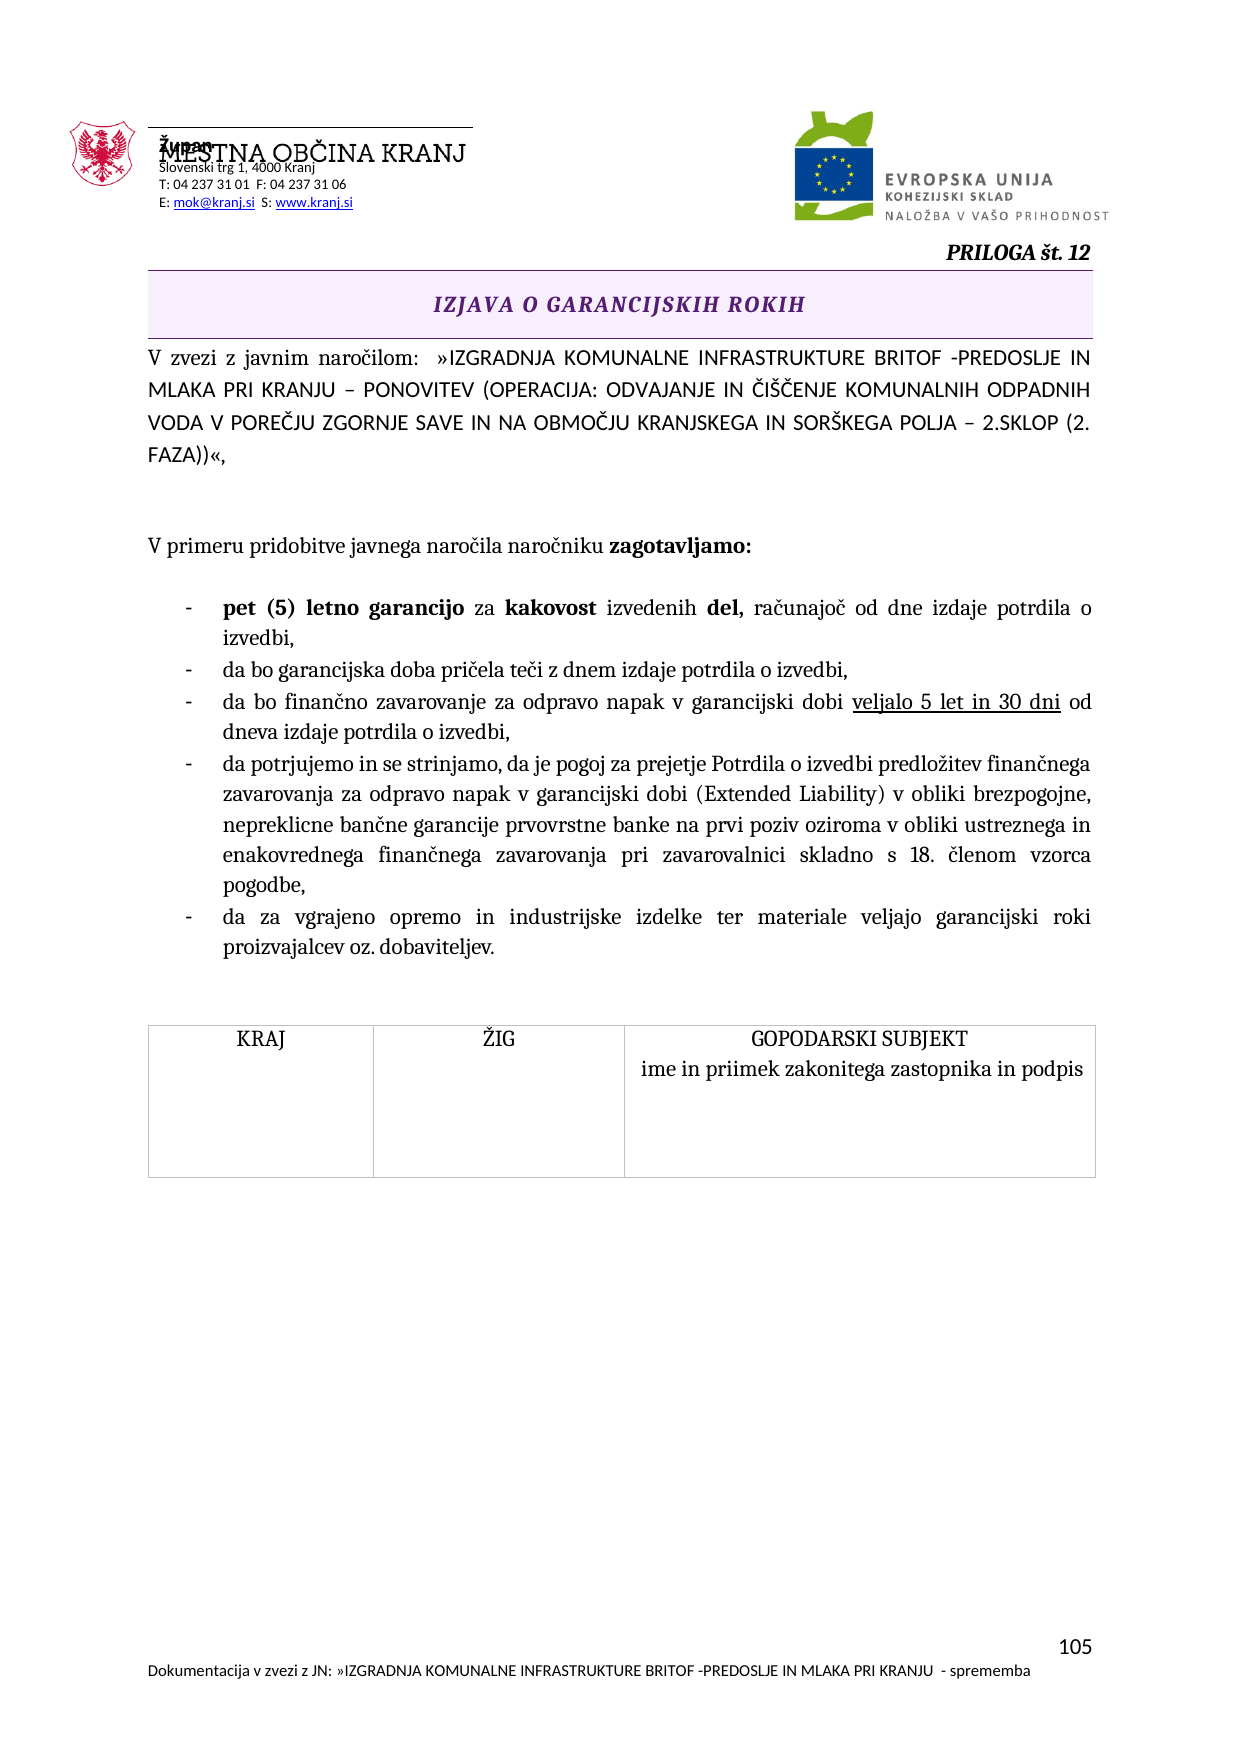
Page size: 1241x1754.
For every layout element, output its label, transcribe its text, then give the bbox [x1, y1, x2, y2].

list da bo garancijska doba pričela teči z dnem izdaje potrdila o izvedbi, [185, 655, 1092, 683]
text IZJAVA O GARANCIJSKIH ROKIH [148, 271, 1093, 338]
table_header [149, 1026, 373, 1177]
text PRILOGA št. 12 [148, 239, 1092, 266]
text V primeru pridobitve javnega naročila naročniku zagotavljamo: [148, 533, 1092, 559]
text V zvezi z javnim naročilom: »«, [148, 343, 1092, 468]
list da bo finančno zavarovanje za odpravo napak v garancijski dobi veljalo 5 let in 30 dni od dneva izdaje potrdila o izvedbi, [185, 687, 1092, 746]
list da potrjujemo in se strinjamo, da je pogoj za prejetje Potrdila o izvedbi predložitev finančnega zavarovanja za odpravo napak v garancijski dobi (Extended Liability) v obliki brezpogojne, nepreklicne bančne garancije prvovrstne banke na prvi poziv oziroma v obliki ustreznega in enakovrednega finančnega zavarovanja pri zavarovalnici skladno s 18. členom vzorca pogodbe, [185, 749, 1092, 898]
list pet (5) letno garancijo za kakovost izvedenih del, računajoč od dne izdaje potrdila o izvedbi, [185, 593, 1092, 651]
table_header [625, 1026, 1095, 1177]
picture [714, 103, 1149, 230]
list da za vgrajeno opremo in industrijske izdelke ter materiale veljajo garancijski roki proizvajalcev oz. dobaviteljev. [185, 902, 1092, 960]
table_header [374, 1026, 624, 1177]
